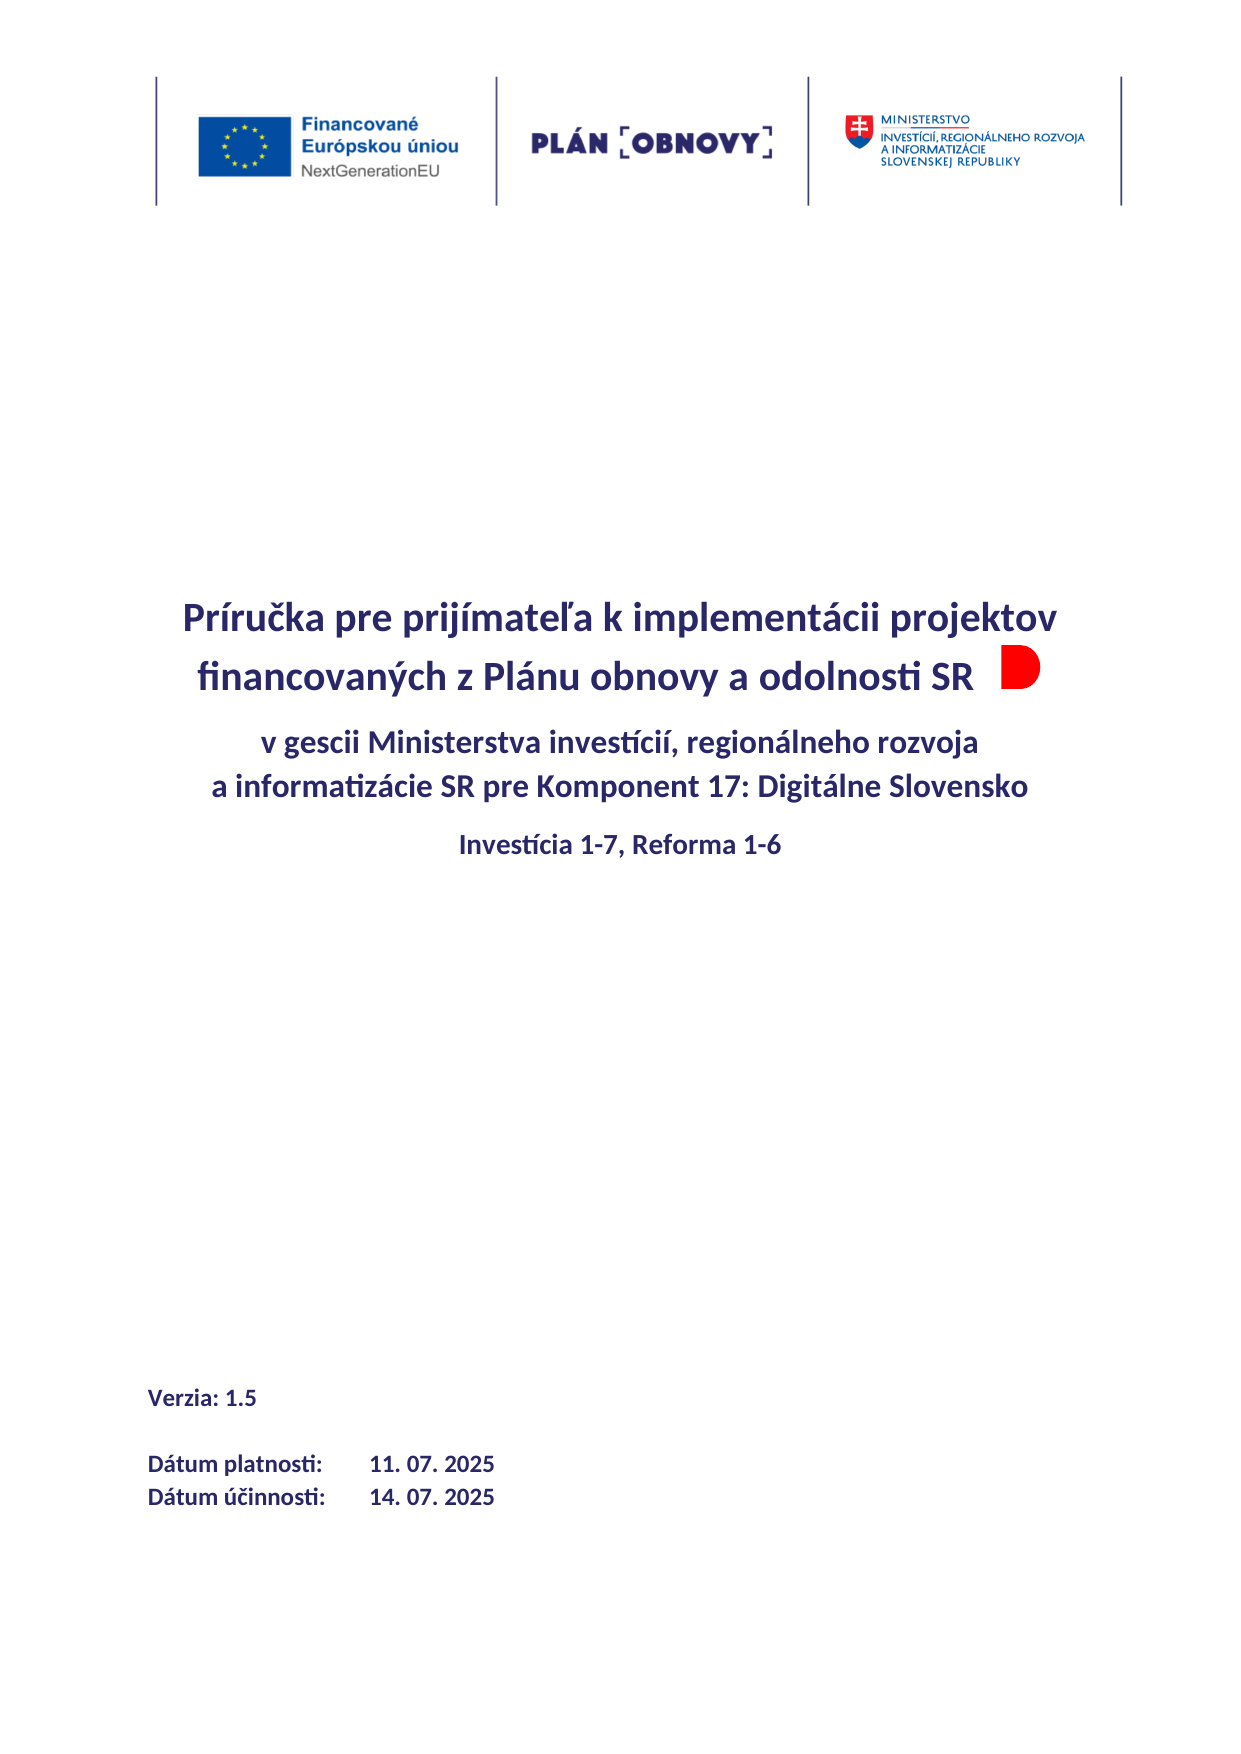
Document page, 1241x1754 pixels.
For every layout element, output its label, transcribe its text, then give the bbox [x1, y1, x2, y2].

text Dátum účinnosti: 14. 07. 2025 [148, 1481, 1092, 1512]
text Verzia: 1.5 [148, 1383, 1092, 1413]
picture [147, 73, 1132, 206]
text Dátum platnosti: 11. 07. 2025 [148, 1448, 1092, 1479]
text Investícia 1-7, Reforma 1-6 [148, 826, 1092, 862]
text Príručka pre prijímateľa k implementácii projektov financovaných z Plánu obnovy a odolnosti SR [148, 591, 1092, 701]
text v gescii Ministerstva investícií, regionálneho rozvoja a informatizácie SR pre Komponent 17: Digitálne Slovensko [148, 721, 1092, 806]
